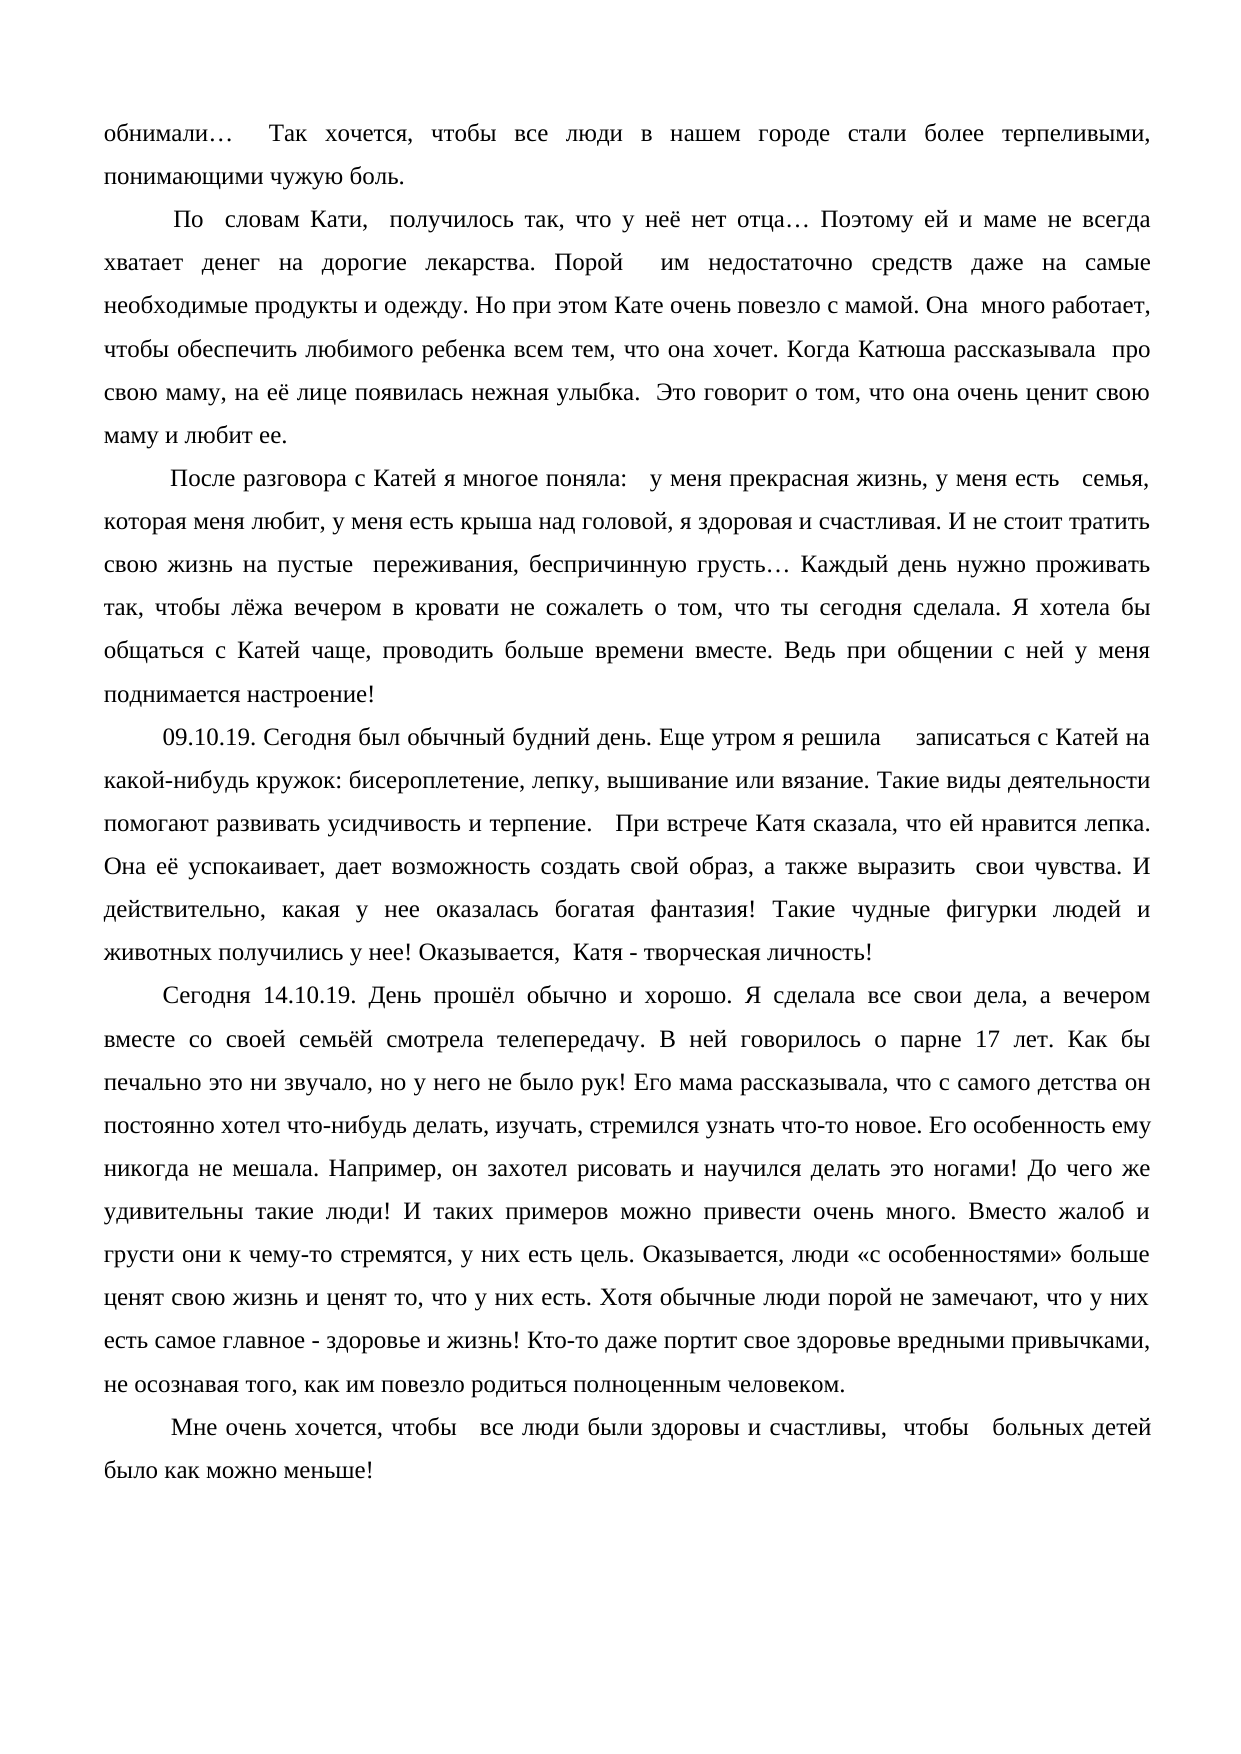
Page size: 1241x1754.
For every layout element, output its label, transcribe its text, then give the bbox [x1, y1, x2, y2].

text После разговора с Катей я многое поняла: у меня прекрасная жизнь, у меня есть семья, которая меня любит, у меня есть крыша над головой, я здоровая и счастливая. И не стоит тратить свою жизнь на пустые переживания, беспричинную грусть… Каждый день нужно проживать так, чтобы лёжа вечером в кровати не сожалеть о том, что ты сегодня сделала. Я хотела бы общаться с Катей чаще, проводить больше времени вместе. Ведь при общении с ней у меня поднимается настроение! [103, 463, 1152, 707]
text 09.10.19. Сегодня был обычный будний день. Еще утром я решила записаться с Катей на какой-нибудь кружок: бисероплетение, лепку, вышивание или вязание. Такие виды деятельности помогают развивать усидчивость и терпение. При встрече Катя сказала, что ей нравится лепка. Она её успокаивает, дает возможность создать свой образ, а также выразить свои чувства. И действительно, какая у нее оказалась богатая фантазия! Такие чудные фигурки людей и животных получились у нее! Оказывается, Катя - творческая личность! [103, 722, 1152, 966]
text По словам Кати, получилось так, что у неё нет отца… Поэтому ей и маме не всегда хватает денег на дорогие лекарства. Порой им недостаточно средств даже на самые необходимые продукты и одежду. Но при этом Кате очень повезло с мамой. Она много работает, чтобы обеспечить любимого ребенка всем тем, что она хочет. Когда Катюша рассказывала про свою маму, на её лице появилась нежная улыбка. Это говорит о том, что она очень ценит свою маму и любит ее. [103, 204, 1152, 449]
text Сегодня 14.10.19. День прошёл обычно и хорошо. Я сделала все свои дела, а вечером вместе со своей семьёй смотрела телепередачу. В ней говорилось о парне 17 лет. Как бы печально это ни звучало, но у него не было рук! Его мама рассказывала, что с самого детства он постоянно хотел что-нибудь делать, изучать, стремился узнать что-то новое. Его особенность ему никогда не мешала. Например, он захотел рисовать и научился делать это ногами! До чего же удивительны такие люди! И таких примеров можно привести очень много. Вместо жалоб и грусти они к чему-то стремятся, у них есть цель. Оказывается, люди «с особенностями» больше ценят свою жизнь и ценят то, что у них есть. Хотя обычные люди порой не замечают, что у них есть самое главное - здоровье и жизнь! Кто-то даже портит свое здоровье вредными привычками, не осознавая того, как им повезло родиться полноценным человеком. [103, 981, 1152, 1397]
text Мне очень хочется, чтобы все люди были здоровы и счастливы, чтобы больных детей было как можно меньше! [103, 1412, 1152, 1484]
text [103, 118, 1152, 190]
